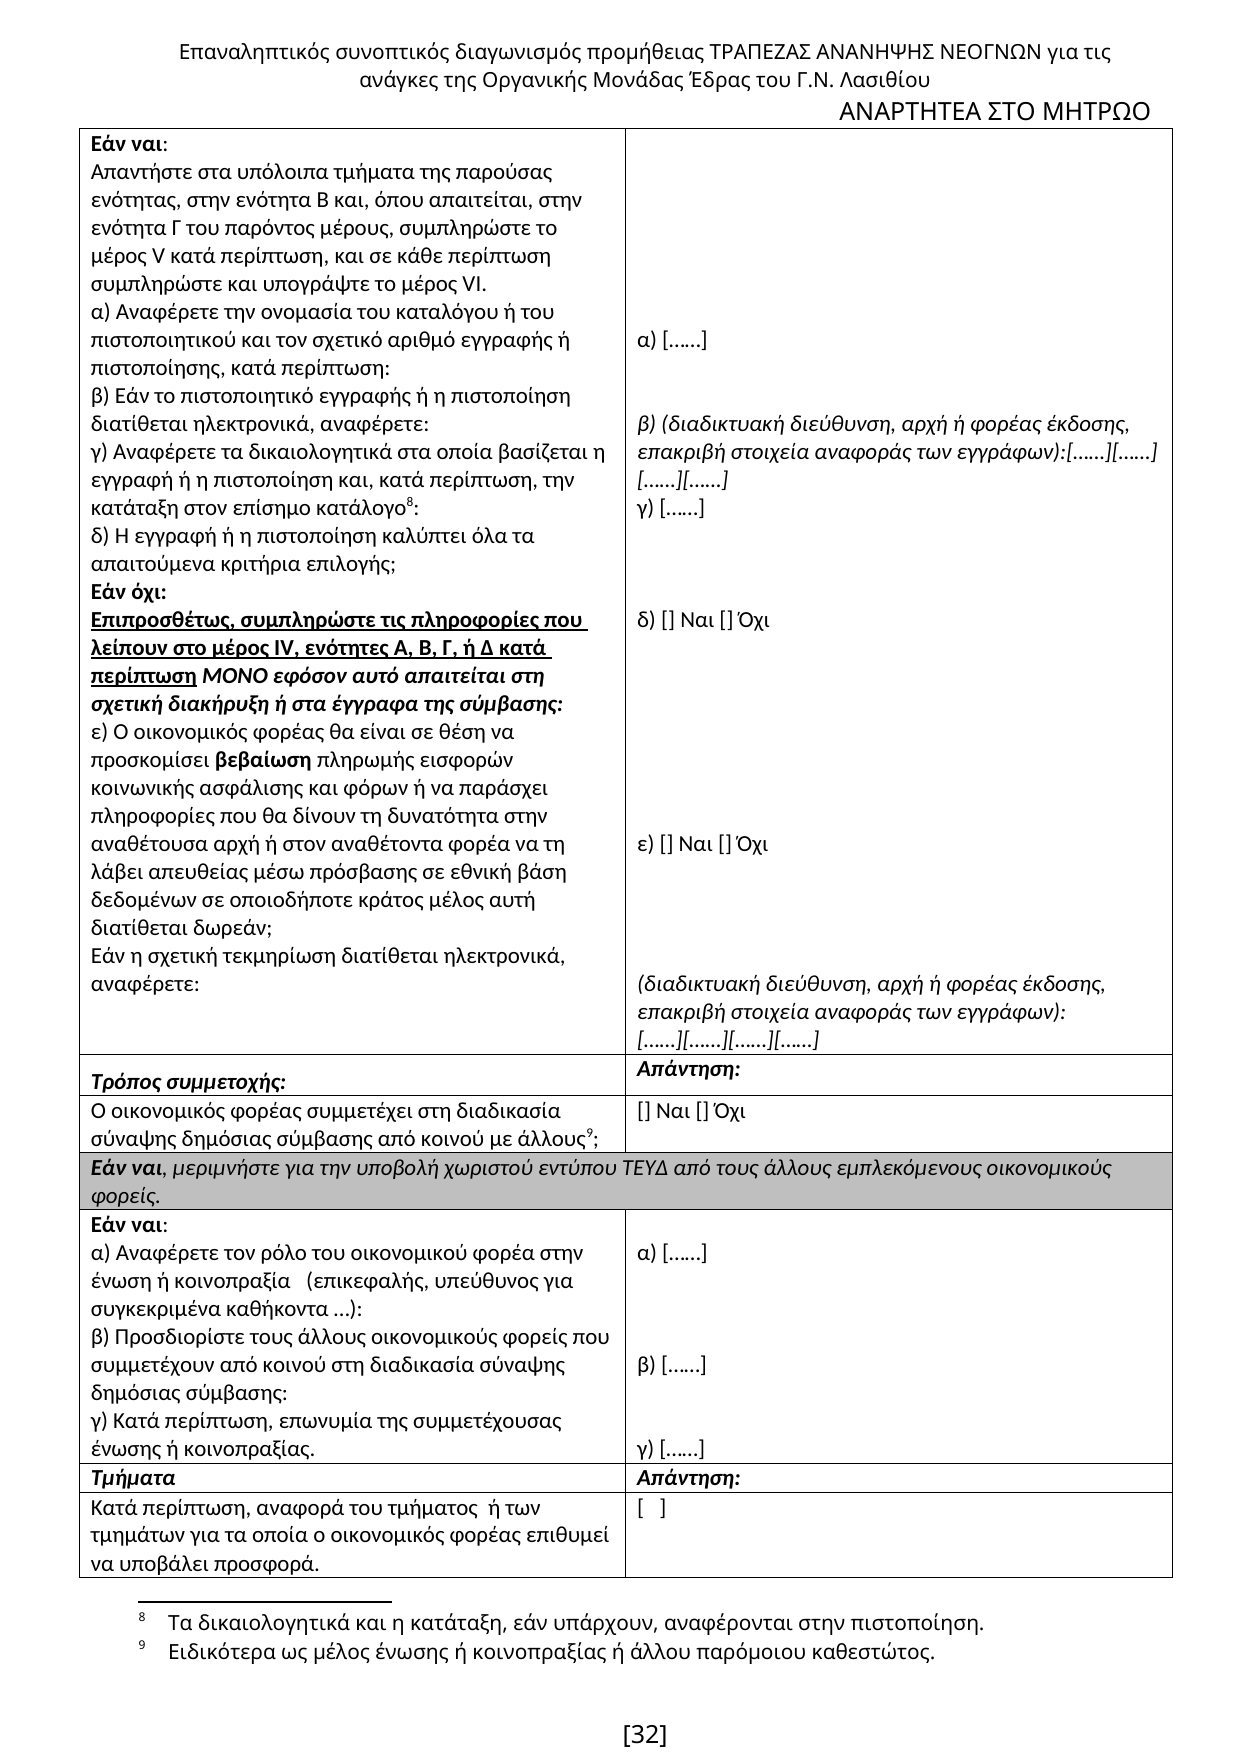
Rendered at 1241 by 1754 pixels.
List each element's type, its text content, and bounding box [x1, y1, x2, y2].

table_cell Τμήματα [80, 1464, 625, 1492]
table_cell Τρόπος συμμετοχής: [80, 1055, 625, 1095]
table_cell Εάν ναι, μεριμνήστε για την υποβολή χωριστού εντύπου ΤΕΥΔ από τους άλλους εμπλεκόμενους οικονομικούς φορείς. [80, 1153, 1172, 1209]
table_cell Απάντηση: [626, 1464, 1172, 1492]
table_cell Εάν ναι: Απαντήστε στα υπόλοιπα τμήματα της παρούσας ενότητας, στην ενότητα Β και, όπου απαιτείται, στην ενότητα Γ του παρόντος μέρους, συμπληρώστε το μέρος V κατά περίπτωση, και σε κάθε περίπτωση συμπληρώστε και υπογράψτε το μέρος VI. α) Αναφέρετε την ονομασία του καταλόγου ή του πιστοποιητικού και τον σχετικό αριθμό εγγραφής ή πιστοποίησης, κατά περίπτωση: β) Εάν το πιστοποιητικό εγγραφής ή η πιστοποίηση διατίθεται ηλεκτρονικά, αναφέρετε: γ) Αναφέρετε τα δικαιολογητικά στα οποία βασίζεται η εγγραφή ή η πιστοποίηση και, κατά περίπτωση, την κατάταξη στον επίσημο κατάλογο: δ) Η εγγραφή ή η πιστοποίηση καλύπτει όλα τα απαιτούμενα κριτήρια επιλογής; Εάν όχι: Επιπροσθέτως, συμπληρώστε τις πληροφορίες που λείπουν στο μέρος IV, ενότητες Α, Β, Γ, ή Δ κατά περίπτωση ΜΟΝΟ εφόσον αυτό απαιτείται στη σχετική διακήρυξη ή στα έγγραφα της σύμβασης: ε) Ο οικονομικός φορέας θα είναι σε θέση να προσκομίσει βεβαίωση πληρωμής εισφορών κοινωνικής ασφάλισης και φόρων ή να παράσχει πληροφορίες που θα δίνουν τη δυνατότητα στην αναθέτουσα αρχή ή στον αναθέτοντα φορέα να τη λάβει απευθείας μέσω πρόσβασης σε εθνική βάση δεδομένων σε οποιοδήποτε κράτος μέλος αυτή διατίθεται δωρεάν; Εάν η σχετική τεκμηρίωση διατίθεται ηλεκτρονικά, αναφέρετε: [80, 129, 625, 1053]
table_cell Απάντηση: [626, 1055, 1172, 1095]
table_cell Ο οικονομικός φορέας συμμετέχει στη διαδικασία σύναψης δημόσιας σύμβασης από κοινού με άλλους; [80, 1096, 625, 1152]
table_cell [ ] [626, 1493, 1172, 1577]
table_cell Εάν ναι: α) Αναφέρετε τον ρόλο του οικονομικού φορέα στην ένωση ή κοινοπραξία (επικεφαλής, υπεύθυνος για συγκεκριμένα καθήκοντα …): β) Προσδιορίστε τους άλλους οικονομικούς φορείς που συμμετέχουν από κοινού στη διαδικασία σύναψης δημόσιας σύμβασης: γ) Κατά περίπτωση, επωνυμία της συμμετέχουσας ένωσης ή κοινοπραξίας. [80, 1210, 625, 1462]
table_cell [] Ναι [] Όχι [626, 1096, 1172, 1152]
table_cell α) [……] β) (διαδικτυακή διεύθυνση, αρχή ή φορέας έκδοσης, επακριβή στοιχεία αναφοράς των εγγράφων):[……][……][……][……] γ) [……] δ) [] Ναι [] Όχι ε) [] Ναι [] Όχι (διαδικτυακή διεύθυνση, αρχή ή φορέας έκδοσης, επακριβή στοιχεία αναφοράς των εγγράφων): [……][……][……][……] [626, 129, 1172, 1053]
table_cell α) [……] β) [……] γ) [……] [626, 1210, 1172, 1462]
table_cell Κατά περίπτωση, αναφορά του τμήματος ή των τμημάτων για τα οποία ο οικονομικός φορέας επιθυμεί να υποβάλει προσφορά. [80, 1493, 625, 1577]
